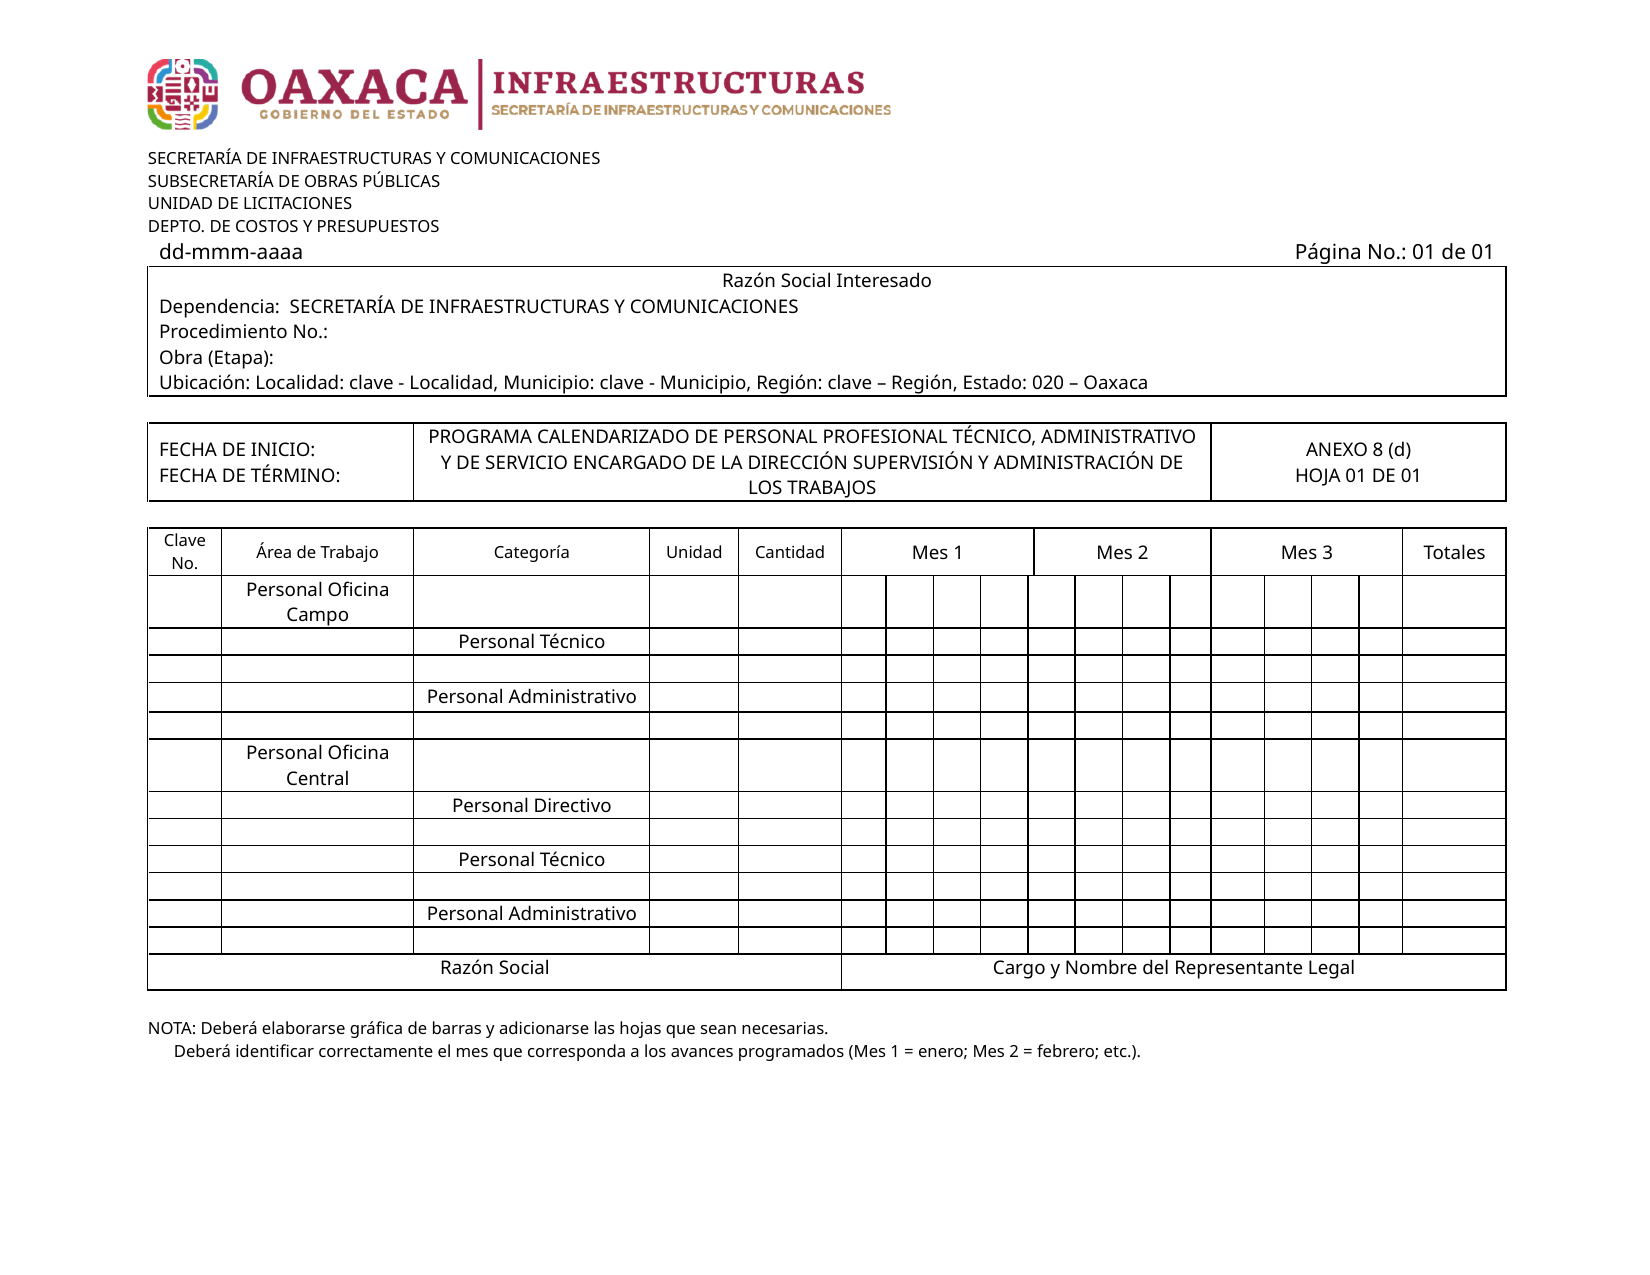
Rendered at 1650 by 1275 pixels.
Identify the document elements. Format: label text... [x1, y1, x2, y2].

table_cell Mes 3 [1212, 529, 1402, 574]
table_cell [1312, 656, 1358, 681]
table_cell [1212, 928, 1264, 953]
table_cell [1212, 873, 1264, 899]
table_cell [1312, 713, 1358, 738]
table_cell [1076, 629, 1122, 654]
table_cell [1212, 656, 1264, 681]
table_cell [1360, 576, 1402, 627]
table_cell [1312, 792, 1358, 818]
picture [147, 59, 891, 130]
table_cell [414, 740, 649, 791]
table_cell [1171, 819, 1210, 845]
table_cell [1076, 656, 1122, 681]
table_cell [1265, 656, 1311, 681]
table_cell [1312, 873, 1358, 899]
table_cell [1360, 901, 1402, 926]
table_cell [1212, 846, 1264, 872]
table_cell [981, 901, 1027, 926]
table_cell [414, 397, 1211, 422]
table_cell [222, 713, 413, 738]
table_cell [1403, 629, 1505, 654]
table_cell [148, 396, 413, 422]
table_cell [739, 846, 841, 872]
table_cell [739, 792, 841, 818]
table_cell [650, 683, 738, 711]
table_cell [1171, 873, 1210, 899]
table_cell [1360, 713, 1402, 738]
table_cell PROGRAMA CALENDARIZADO DE PERSONAL PROFESIONAL TÉCNICO, ADMINISTRATIVO Y DE SERVICIO ENCARGADO DE LA DIRECCIÓN SUPERVISIÓN Y ADMINISTRACIÓN DE LOS TRABAJOS [414, 424, 1210, 500]
table_cell [414, 656, 649, 681]
table_cell [842, 873, 885, 899]
table_cell Unidad [650, 529, 738, 574]
table_cell Mes 2 [1035, 529, 1210, 574]
table_cell [414, 502, 650, 527]
table_cell [148, 873, 221, 899]
table_cell [1029, 576, 1074, 627]
table_cell [1265, 901, 1311, 926]
table_cell [1265, 819, 1311, 845]
table_cell [414, 576, 649, 627]
table_cell Categoría [414, 529, 649, 574]
table_cell [1212, 576, 1264, 627]
table_cell [650, 873, 738, 899]
table_cell [887, 792, 933, 818]
table_cell [887, 846, 933, 872]
table_cell [148, 655, 221, 681]
table_cell Personal Técnico [414, 846, 649, 872]
table_cell [1312, 901, 1358, 926]
table_cell [981, 846, 1027, 872]
table_cell [739, 819, 841, 845]
table_cell [650, 502, 738, 527]
table_cell [934, 576, 980, 627]
table_cell [650, 846, 738, 872]
table_cell [148, 927, 221, 953]
table_cell Totales [1403, 529, 1505, 574]
table_cell [1403, 792, 1505, 818]
table_cell Área de Trabajo [222, 529, 413, 574]
table_cell [1360, 846, 1402, 872]
table_cell [981, 629, 1027, 654]
table_cell [414, 928, 649, 953]
table_cell [650, 576, 738, 627]
table_cell [1171, 656, 1210, 681]
table_cell [1312, 740, 1358, 791]
table_cell [842, 502, 1034, 527]
table_cell [1029, 683, 1074, 711]
table_cell [1171, 629, 1210, 654]
table_cell [1265, 928, 1311, 953]
table_cell [1403, 656, 1505, 681]
table_cell [739, 928, 841, 953]
table_cell Personal Directivo [414, 792, 649, 818]
table_cell [1076, 713, 1122, 738]
table_cell [650, 656, 738, 681]
table_cell [148, 819, 221, 845]
table_cell [1029, 819, 1074, 845]
table_cell [887, 819, 933, 845]
table_cell [739, 740, 841, 791]
table_cell [981, 819, 1027, 845]
table_cell [739, 683, 841, 711]
table_cell [148, 628, 221, 654]
table_cell [934, 901, 980, 926]
table_cell [1076, 901, 1122, 926]
table_cell [414, 713, 649, 738]
table_cell [934, 629, 980, 654]
table_cell [842, 576, 885, 627]
table_cell [934, 656, 980, 681]
table_cell [1076, 576, 1122, 627]
table_cell [222, 792, 413, 818]
table_cell [148, 712, 221, 738]
table_cell [650, 713, 738, 738]
table_cell [1403, 576, 1505, 627]
table_cell [1403, 819, 1505, 845]
table_cell [1123, 656, 1169, 681]
table_cell [934, 792, 980, 818]
table_cell [1360, 740, 1402, 791]
table_cell [1076, 683, 1122, 711]
table_cell [739, 901, 841, 926]
table_cell [1403, 713, 1505, 738]
table_cell [1360, 873, 1402, 899]
table_cell [148, 739, 221, 791]
table_cell [650, 901, 738, 926]
table_cell [1360, 928, 1402, 953]
text Deberá identificar correctamente el mes que corresponda a los avances programados (Mes 1 = enero; Mes 2 = febrero; etc.). [148, 1039, 1519, 1062]
table_cell [1265, 629, 1311, 654]
table_cell [1403, 928, 1505, 953]
table_cell [887, 656, 933, 681]
table_cell [1123, 683, 1169, 711]
table_cell [1403, 740, 1505, 791]
table_cell Personal Técnico [414, 629, 649, 654]
table_cell [1403, 901, 1505, 926]
table_cell [739, 713, 841, 738]
table_cell [1029, 846, 1074, 872]
table_cell [1360, 792, 1402, 818]
table_cell [1312, 683, 1358, 711]
table_cell [981, 656, 1027, 681]
table_cell Personal Oficina Central [222, 740, 413, 791]
table_cell [1076, 873, 1122, 899]
table_cell [1076, 819, 1122, 845]
table_cell [981, 713, 1027, 738]
table_cell [1076, 846, 1122, 872]
table_cell [842, 901, 885, 926]
table_cell [1029, 740, 1074, 791]
table_cell [887, 629, 933, 654]
table_cell [1029, 792, 1074, 818]
table_cell Cantidad [739, 529, 841, 574]
table_cell [1029, 928, 1074, 953]
table_cell [842, 928, 885, 953]
table_cell [650, 819, 738, 845]
table_cell [739, 656, 841, 681]
table_cell [887, 928, 933, 953]
table_cell [1265, 576, 1311, 627]
table_cell [222, 846, 413, 872]
table_cell [650, 629, 738, 654]
table_cell [842, 740, 885, 791]
table_header dd-mmm-aaaa [148, 238, 827, 266]
table_cell [887, 901, 933, 926]
table_cell [1123, 819, 1169, 845]
table_cell [1312, 928, 1358, 953]
table_cell [1123, 873, 1169, 899]
text NOTA: Deberá elaborarse gráfica de barras y adicionarse las hojas que sean necesarias. [148, 1016, 1532, 1039]
table_cell [650, 928, 738, 953]
table_cell [1403, 502, 1506, 527]
table_cell Personal Administrativo [414, 901, 649, 926]
table_cell [934, 928, 980, 953]
table_cell [1212, 740, 1264, 791]
table_cell [1312, 576, 1358, 627]
table_cell [1403, 846, 1505, 872]
table_cell [1123, 846, 1169, 872]
table_cell [1171, 846, 1210, 872]
table_cell [1212, 713, 1264, 738]
table_cell [148, 501, 222, 527]
table_cell [1123, 740, 1169, 791]
table_cell [842, 819, 885, 845]
table_cell [1123, 576, 1169, 627]
table_cell Mes 1 [842, 529, 1033, 574]
table_cell [1171, 713, 1210, 738]
table_cell [1029, 713, 1074, 738]
table_cell [739, 576, 841, 627]
table_cell Cargo y Nombre del Representante Legal [842, 955, 1505, 989]
table_cell [887, 873, 933, 899]
table_cell Razón Social Interesado Dependencia: SECRETARÍA DE INFRAESTRUCTURAS Y COMUNICACIONES Procedimiento No.: Obra (Etapa): Ubicación: Localidad: clave - Localidad, Municipio: clave - Municipio, Región: clave – Región, Estado: 020 – Oaxaca [148, 267, 1505, 395]
table_cell [222, 901, 413, 926]
table_cell [842, 683, 885, 711]
table_cell [1265, 792, 1311, 818]
table_cell [842, 713, 885, 738]
table_cell [1360, 629, 1402, 654]
table_cell [1360, 819, 1402, 845]
table_cell [1171, 576, 1210, 627]
table_cell [148, 576, 221, 627]
table_cell [1403, 873, 1505, 899]
table_cell [1265, 713, 1311, 738]
table_cell [981, 740, 1027, 791]
table_cell [1265, 846, 1311, 872]
table_cell [1265, 740, 1311, 791]
table_cell [934, 846, 980, 872]
table_cell [414, 873, 649, 899]
table_cell [887, 740, 933, 791]
table_cell [887, 576, 933, 627]
table_cell [650, 792, 738, 818]
table_cell [739, 873, 841, 899]
table_cell [1029, 873, 1074, 899]
table_header Página No.: 01 de 01 [827, 238, 1506, 266]
table_cell [650, 740, 738, 791]
table_cell [222, 873, 413, 899]
table_cell [981, 873, 1027, 899]
table_cell [1171, 740, 1210, 791]
table_cell [842, 792, 885, 818]
table_cell [981, 928, 1027, 953]
table_cell Personal Administrativo [414, 683, 649, 711]
table_cell [1123, 901, 1169, 926]
table_cell [1123, 629, 1169, 654]
table_cell [148, 792, 221, 818]
table_cell [842, 629, 885, 654]
table_cell [1312, 819, 1358, 845]
table_cell [934, 683, 980, 711]
table_cell [414, 819, 649, 845]
table_cell [1029, 901, 1074, 926]
table_cell [222, 928, 413, 953]
table_cell [981, 792, 1027, 818]
table_cell [1034, 502, 1211, 527]
table_cell [1360, 656, 1402, 681]
table_cell [842, 846, 885, 872]
table_cell [842, 656, 885, 681]
table_cell [1312, 629, 1358, 654]
table_cell [738, 502, 842, 527]
table_cell [1265, 873, 1311, 899]
table_cell [1212, 901, 1264, 926]
table_cell [1123, 713, 1169, 738]
table_cell [934, 740, 980, 791]
table_cell [887, 713, 933, 738]
table_cell [739, 629, 841, 654]
table_cell [1212, 683, 1264, 711]
table_cell [1403, 397, 1506, 422]
table_cell Clave No. [148, 528, 221, 574]
table_cell [1403, 683, 1505, 711]
table_cell ANEXO 8 (d) HOJA 01 DE 01 [1212, 424, 1505, 500]
table_cell [934, 819, 980, 845]
table_cell [222, 502, 413, 527]
table_cell [1029, 629, 1074, 654]
table_cell [148, 900, 221, 926]
table_cell [148, 846, 221, 872]
table_cell [222, 683, 413, 711]
table_cell FECHA DE INICIO: FECHA DE TÉRMINO: [148, 423, 413, 500]
table_cell [1360, 683, 1402, 711]
table_cell [1123, 792, 1169, 818]
table_cell [222, 819, 413, 845]
table_cell [1312, 846, 1358, 872]
table_cell [148, 683, 221, 711]
table_cell [1171, 792, 1210, 818]
table_cell [1211, 397, 1403, 422]
table_cell [1211, 502, 1403, 527]
table_cell [1029, 656, 1074, 681]
table_cell [981, 683, 1027, 711]
table_cell [1123, 928, 1169, 953]
table_cell [1171, 683, 1210, 711]
table_cell [222, 629, 413, 654]
table_cell Razón Social [148, 954, 841, 989]
table_cell [934, 713, 980, 738]
table_cell [1265, 683, 1311, 711]
table_cell [1076, 928, 1122, 953]
table_cell [1171, 901, 1210, 926]
table_cell [1212, 792, 1264, 818]
table_cell [887, 683, 933, 711]
table_cell [981, 576, 1027, 627]
table_cell [1212, 819, 1264, 845]
table_cell [222, 656, 413, 681]
table_cell Personal Oficina Campo [222, 576, 413, 627]
table_cell [1076, 740, 1122, 791]
table_cell [1076, 792, 1122, 818]
table_cell [1212, 629, 1264, 654]
table_cell [934, 873, 980, 899]
table_cell [1171, 928, 1210, 953]
